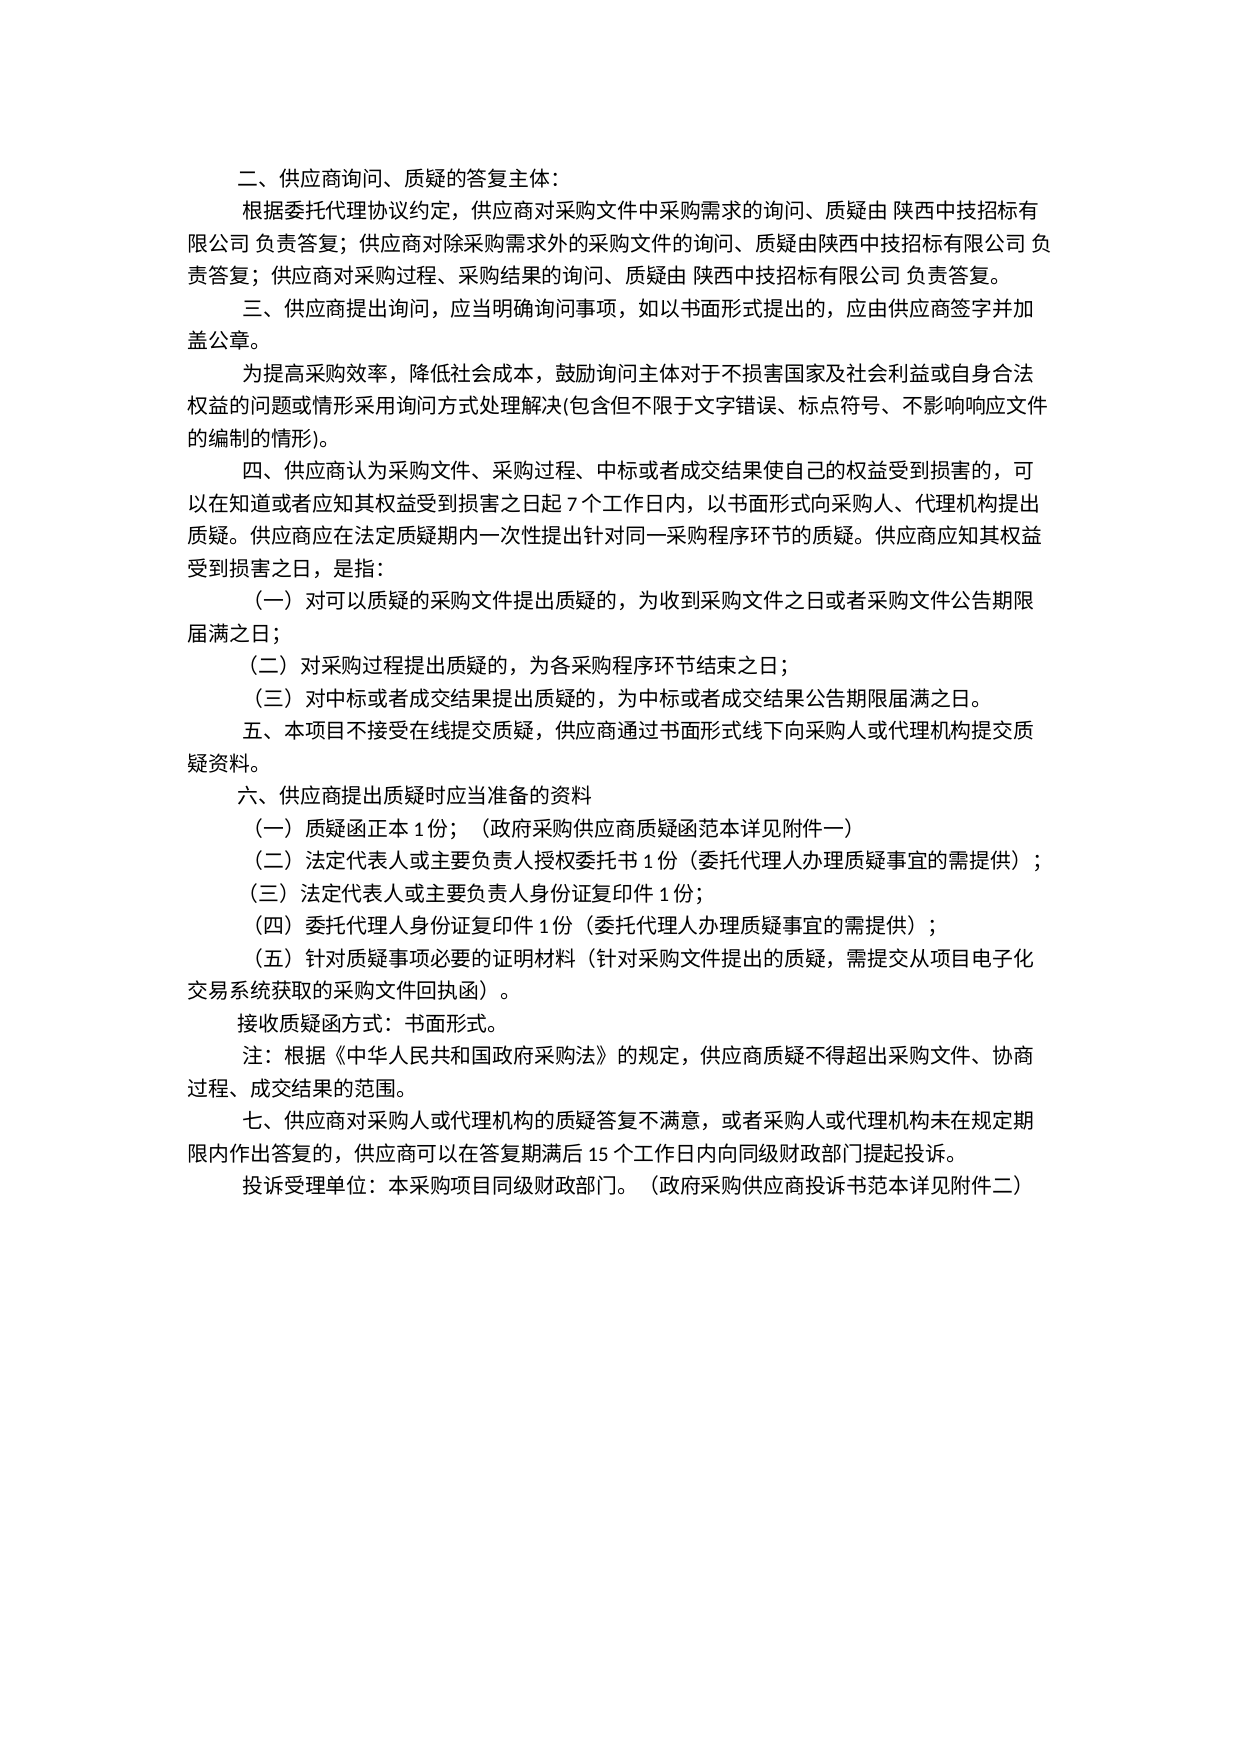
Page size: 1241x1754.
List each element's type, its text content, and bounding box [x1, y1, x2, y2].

text （三）法定代表人或主要负责人身份证复印件1份； [187, 877, 1053, 909]
text （二）对采购过程提出质疑的，为各采购程序环节结束之日； [187, 649, 1053, 682]
text 为提高采购效率，降低社会成本，鼓励询问主体对于不损害国家及社会利益或自身合法权益的问题或情形采用询问方式处理解决(包含但不限于文字错误、标点符号、不影响响应文件的编制的情形)。 [187, 357, 1053, 454]
text （三）对中标或者成交结果提出质疑的，为中标或者成交结果公告期限届满之日。 [187, 682, 1053, 714]
text 二、供应商询问、质疑的答复主体： [187, 162, 1053, 194]
text （四）委托代理人身份证复印件1份（委托代理人办理质疑事宜的需提供）； [187, 909, 1053, 942]
text 六、供应商提出质疑时应当准备的资料 [187, 779, 1053, 812]
text 投诉受理单位：本采购项目同级财政部门。（政府采购供应商投诉书范本详见附件二） [187, 1169, 1053, 1202]
text （一）质疑函正本1份；（政府采购供应商质疑函范本详见附件一） [187, 812, 1053, 844]
text 五、本项目不接受在线提交质疑，供应商通过书面形式线下向采购人或代理机构提交质疑资料。 [187, 714, 1053, 779]
text 接收质疑函方式：书面形式。 [187, 1007, 1053, 1039]
text 三、供应商提出询问，应当明确询问事项，如以书面形式提出的，应由供应商签字并加盖公章。 [187, 292, 1053, 357]
text 注：根据《中华人民共和国政府采购法》的规定，供应商质疑不得超出采购文件、协商过程、成交结果的范围。 [187, 1039, 1053, 1104]
text 七、供应商对采购人或代理机构的质疑答复不满意，或者采购人或代理机构未在规定期限内作出答复的，供应商可以在答复期满后15个工作日内向同级财政部门提起投诉。 [187, 1104, 1053, 1169]
text 根据委托代理协议约定，供应商对采购文件中采购需求的询问、质疑由 陕西中技招标有限公司 负责答复；供应商对除采购需求外的采购文件的询问、质疑由陕西中技招标有限公司 负责答复；供应商对采购过程、采购结果的询问、质疑由 陕西中技招标有限公司 负责答复。 [187, 194, 1053, 292]
text 四、供应商认为采购文件、采购过程、中标或者成交结果使自己的权益受到损害的，可以在知道或者应知其权益受到损害之日起7个工作日内，以书面形式向采购人、代理机构提出质疑。供应商应在法定质疑期内一次性提出针对同一采购程序环节的质疑。供应商应知其权益受到损害之日，是指： [187, 454, 1053, 584]
text （二）法定代表人或主要负责人授权委托书1份（委托代理人办理质疑事宜的需提供）； [187, 844, 1053, 877]
text （一）对可以质疑的采购文件提出质疑的，为收到采购文件之日或者采购文件公告期限届满之日； [187, 584, 1053, 649]
text （五）针对质疑事项必要的证明材料（针对采购文件提出的质疑，需提交从项目电子化交易系统获取的采购文件回执函）。 [187, 942, 1053, 1007]
